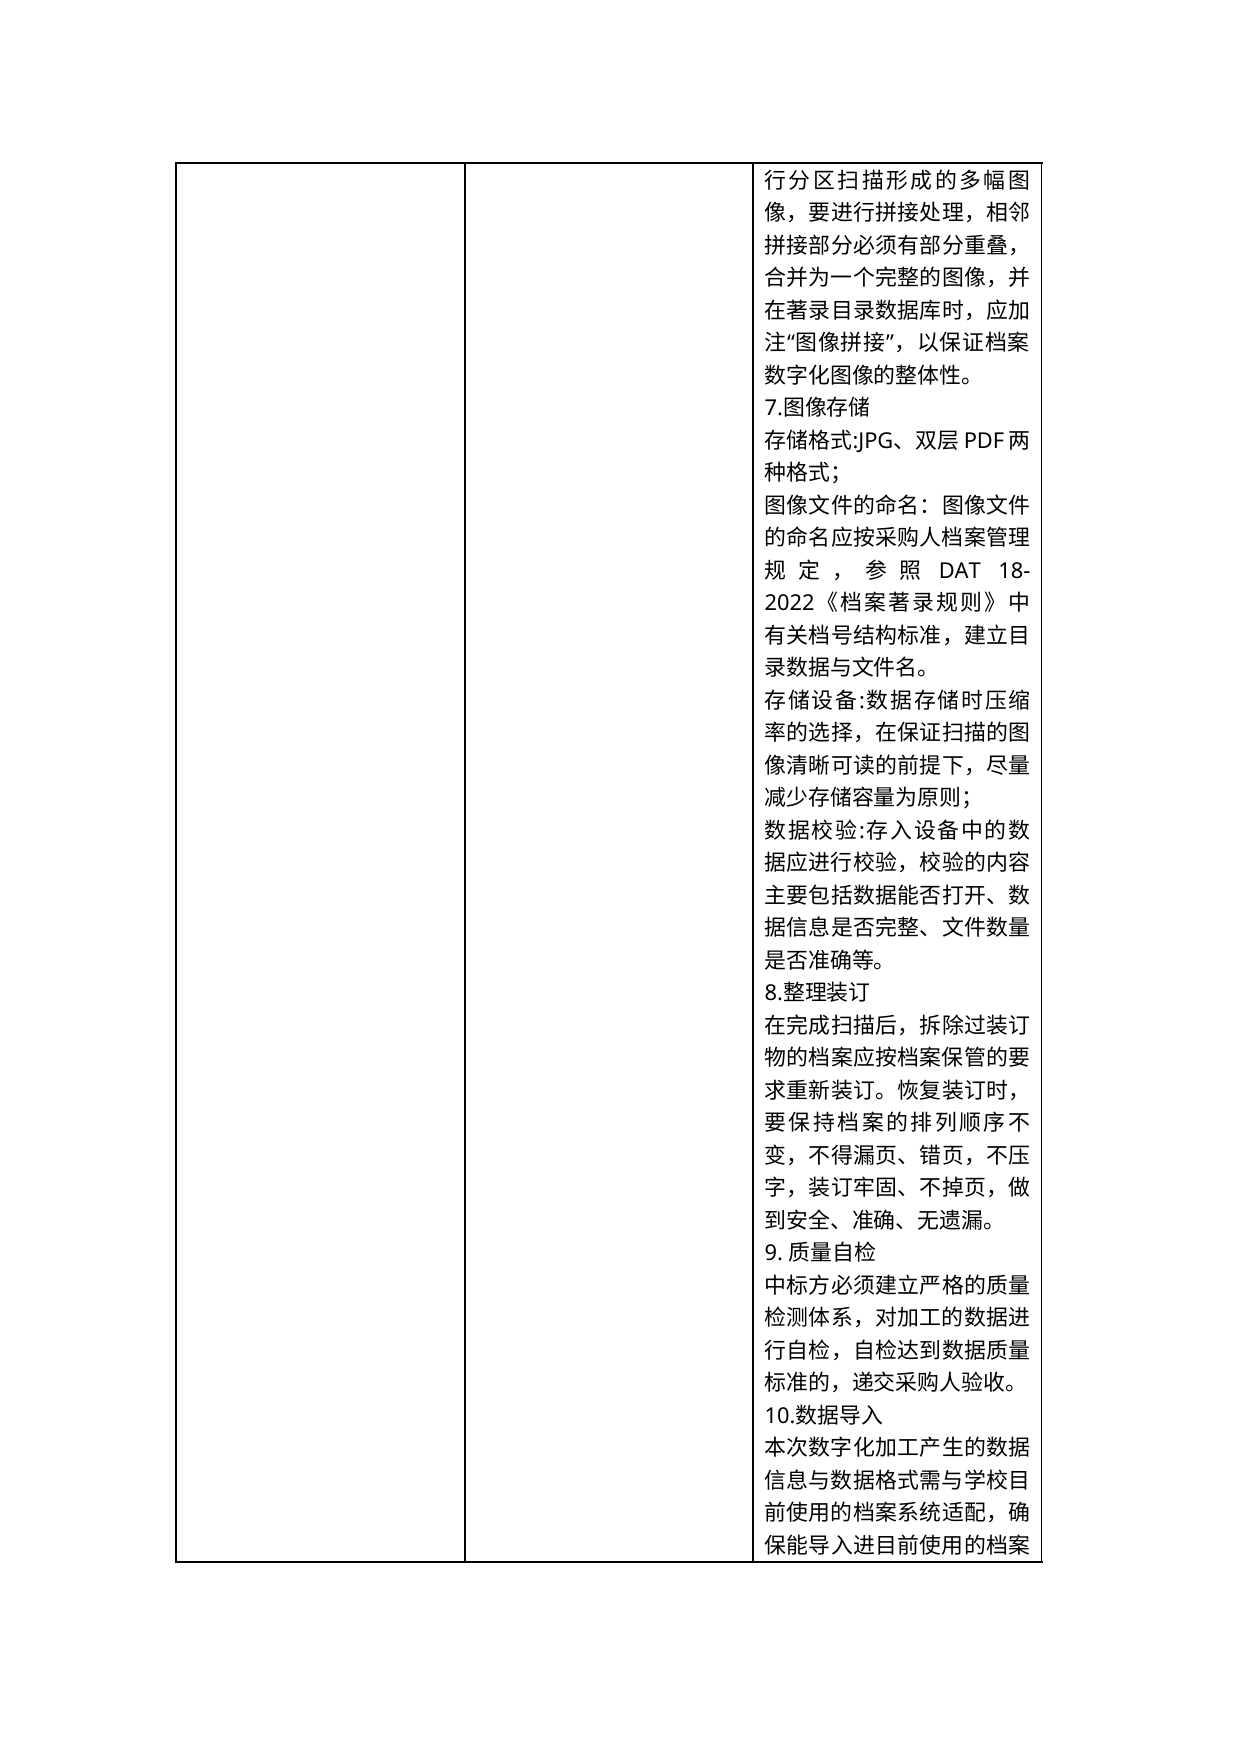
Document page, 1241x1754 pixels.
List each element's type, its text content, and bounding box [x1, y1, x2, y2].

table_cell 1 [177, 164, 464, 1561]
table_cell [466, 164, 752, 1561]
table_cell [754, 164, 1041, 1561]
